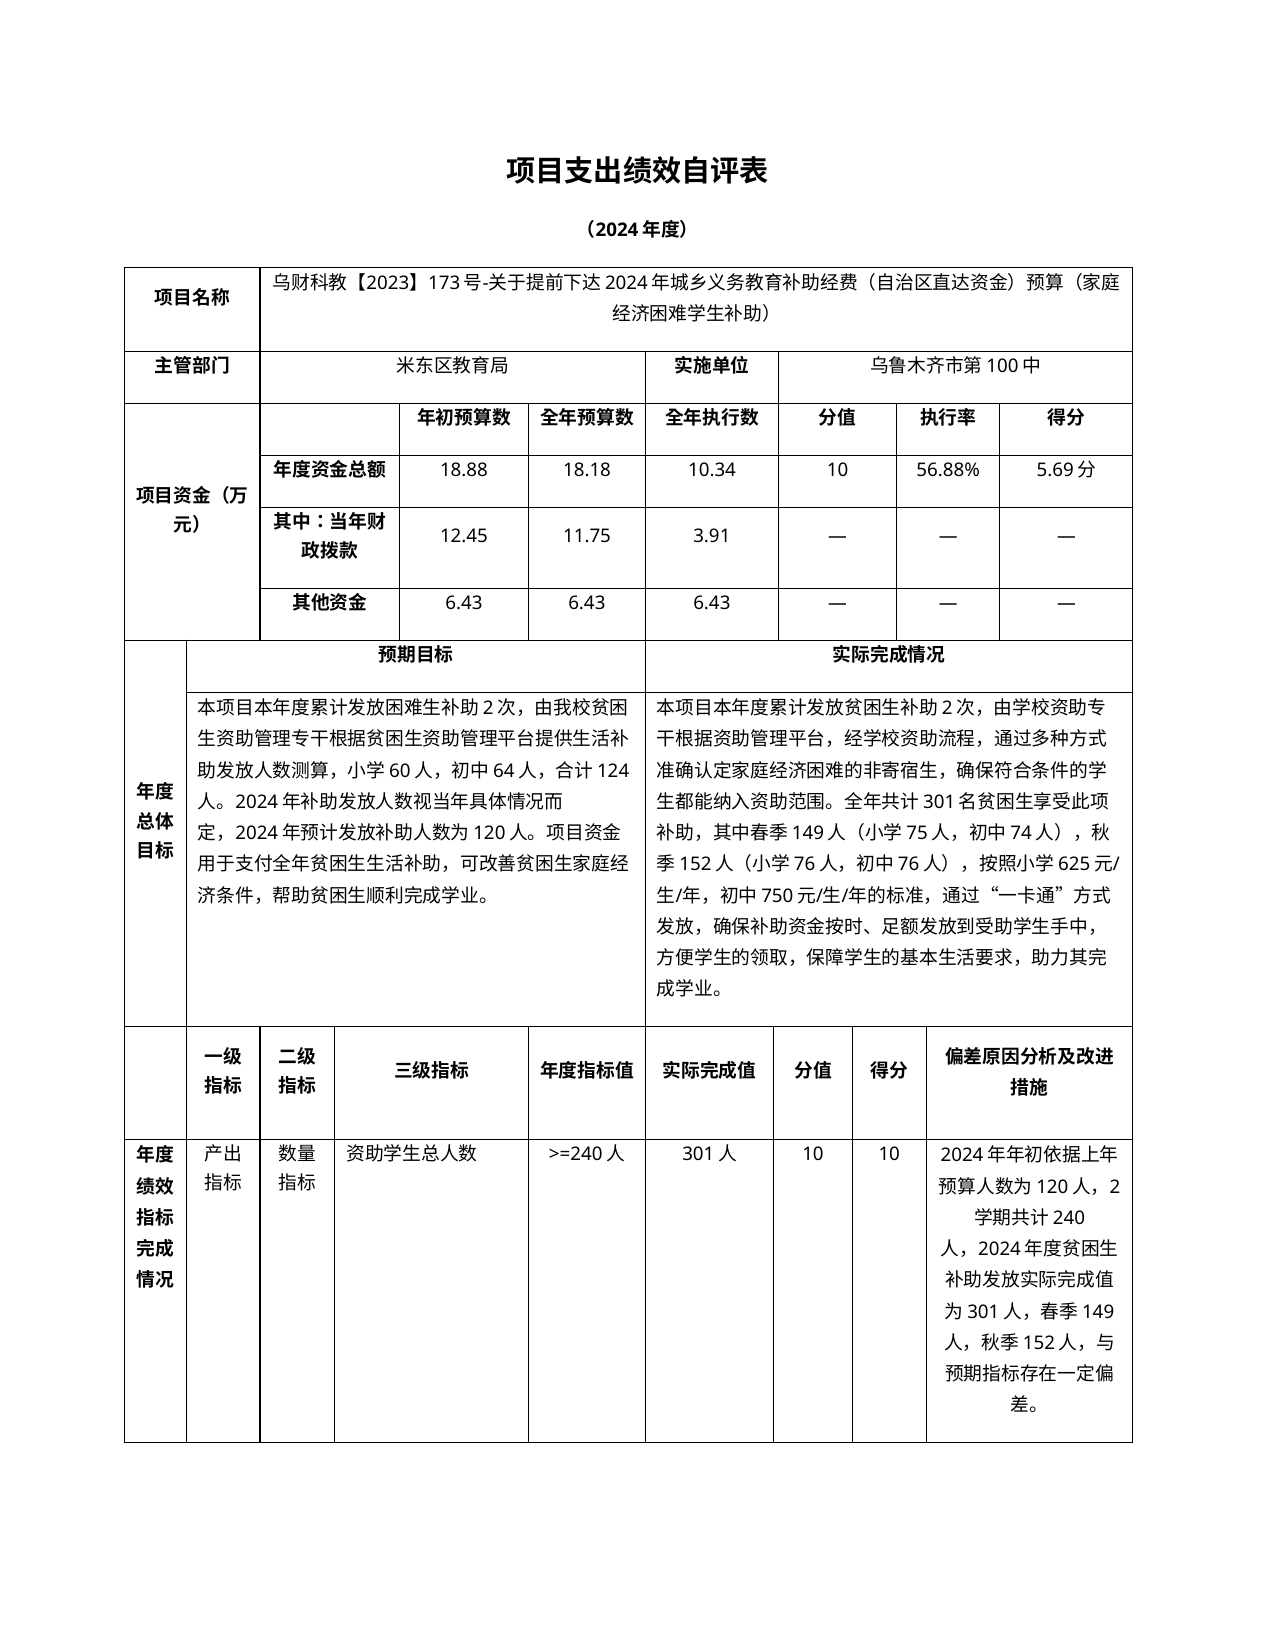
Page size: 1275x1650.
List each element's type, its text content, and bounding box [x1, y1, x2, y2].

table_cell 56.88% [897, 456, 999, 507]
table_cell 年度总体目标 [125, 641, 186, 1026]
table_cell 数量指标 [261, 1140, 334, 1442]
table_cell — [1000, 508, 1132, 587]
table_cell 得分 [853, 1027, 926, 1139]
table_cell 三级指标 [335, 1027, 528, 1139]
table_cell 全年执行数 [646, 404, 778, 455]
table_cell 其他资金 [261, 589, 399, 639]
table_cell — [779, 589, 896, 639]
table_cell 实施单位 [646, 352, 778, 403]
table_cell 年度绩效指标完成情况 [125, 1140, 186, 1442]
table_cell 二级指标 [261, 1027, 334, 1139]
table_cell 年度指标值 [529, 1027, 645, 1139]
table_cell — [897, 508, 999, 587]
table_cell 12.45 [400, 508, 528, 587]
table_cell [125, 1027, 186, 1139]
table_cell 分值 [774, 1027, 852, 1139]
table_cell 6.43 [400, 589, 528, 639]
text 项目支出绩效自评表 [187, 150, 1087, 190]
table_cell 10 [774, 1140, 852, 1442]
table_cell 6.43 [646, 589, 778, 639]
table_cell — [779, 508, 896, 587]
table_cell 10.34 [646, 456, 778, 507]
table_cell 项目资金（万元） [125, 404, 259, 639]
table_cell 主管部门 [125, 352, 259, 403]
table_cell 本项目本年度累计发放困难生补助2次，由我校贫困生资助管理专干根据贫困生资助管理平台提供生活补助发放人数测算，小学60人，初中64人，合计124人。2024年补助发放人数视当年具体情况而定，2024年预计发放补助人数为120人。项目资金用于支付全年贫困生生活补助，可改善贫困生家庭经济条件，帮助贫困生顺利完成学业。 [187, 693, 645, 1026]
table_header 项目名称 [125, 268, 259, 351]
table_cell 10 [853, 1140, 926, 1442]
table_cell 本项目本年度累计发放贫困生补助2次，由学校资助专干根据资助管理平台，经学校资助流程，通过多种方式准确认定家庭经济困难的非寄宿生，确保符合条件的学生都能纳入资助范围。全年共计301名贫困生享受此项补助，其中春季149人（小学75人，初中74人），秋季152人（小学76人，初中76人），按照小学625元/生/年，初中750元/生/年的标准，通过“一卡通”方式发放，确保补助资金按时、足额发放到受助学生手中，方便学生的领取，保障学生的基本生活要求，助力其完成学业。 [646, 693, 1132, 1026]
table_cell 一级指标 [187, 1027, 259, 1139]
table_cell 11.75 [529, 508, 645, 587]
table_cell 分值 [779, 404, 896, 455]
table_cell 米东区教育局 [261, 352, 645, 403]
table_cell — [1000, 589, 1132, 639]
table_cell 执行率 [897, 404, 999, 455]
table_cell 3.91 [646, 508, 778, 587]
table_cell 资助学生总人数 [335, 1140, 528, 1442]
table_cell 乌鲁木齐市第100中 [779, 352, 1132, 403]
table_cell 得分 [1000, 404, 1132, 455]
table_cell 年度资金总额 [261, 456, 399, 507]
table_cell 实际完成值 [646, 1027, 773, 1139]
table_cell 2024年年初依据上年预算人数为120人，2学期共计240人，2024年度贫困生补助发放实际完成值为301人，春季149人，秋季152人，与预期指标存在一定偏差。 [927, 1140, 1132, 1442]
table_cell 全年预算数 [529, 404, 645, 455]
table_cell 预期目标 [187, 641, 645, 692]
table_cell 6.43 [529, 589, 645, 639]
table_cell 产出指标 [187, 1140, 259, 1442]
text （2024年度） [187, 216, 1087, 242]
table_cell 5.69分 [1000, 456, 1132, 507]
table_cell 18.88 [400, 456, 528, 507]
table_cell 年初预算数 [400, 404, 528, 455]
table_cell 301人 [646, 1140, 773, 1442]
table_cell 10 [779, 456, 896, 507]
table_header 乌财科教【2023】173号-关于提前下达2024年城乡义务教育补助经费（自治区直达资金）预算（家庭经济困难学生补助） [261, 268, 1132, 351]
table_cell — [897, 589, 999, 639]
table_cell >=240人 [529, 1140, 645, 1442]
table_cell [261, 404, 399, 455]
table_cell 实际完成情况 [646, 641, 1132, 692]
table_cell 18.18 [529, 456, 645, 507]
table_cell 偏差原因分析及改进措施 [927, 1027, 1132, 1139]
table_cell 其中：当年财政拨款 [261, 508, 399, 587]
